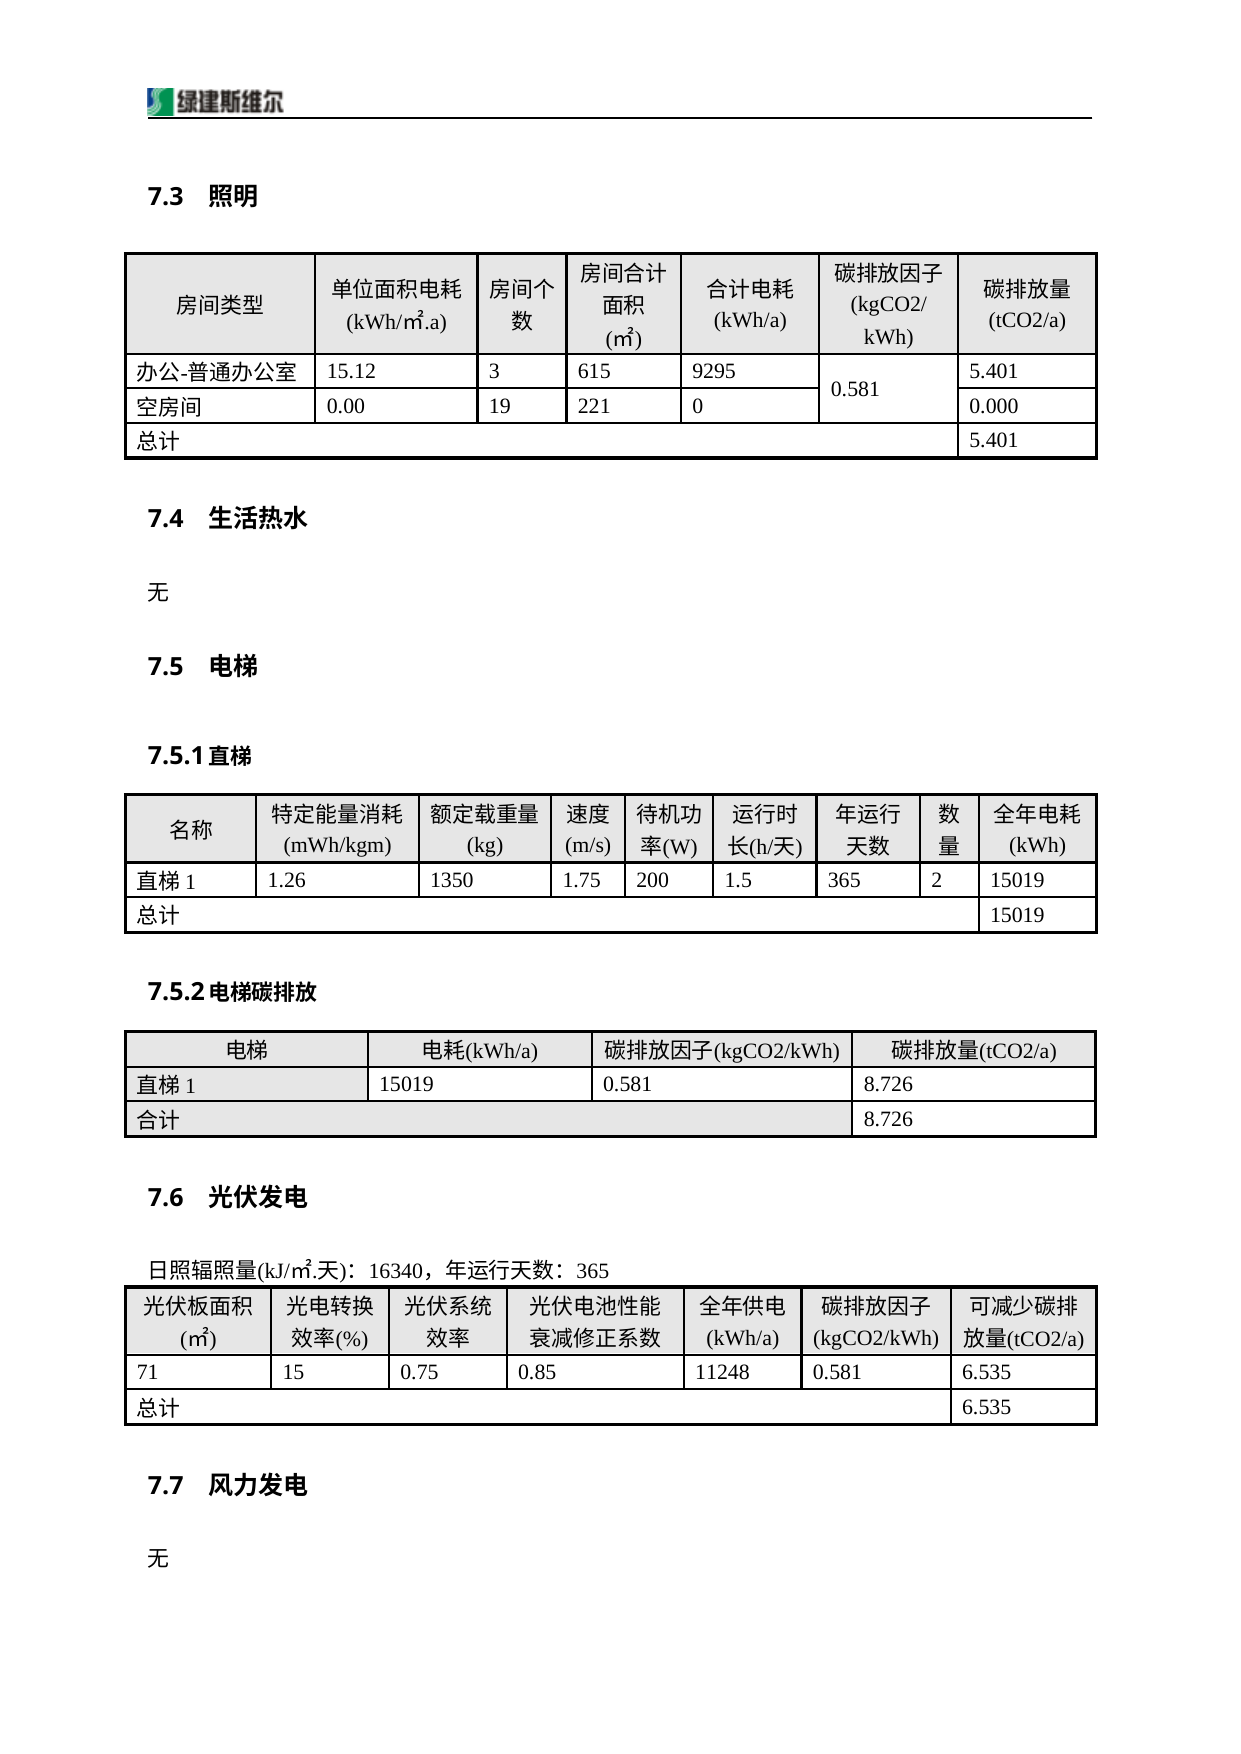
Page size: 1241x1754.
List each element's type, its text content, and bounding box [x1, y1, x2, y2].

table_cell 0 [682, 389, 818, 422]
table_header 合计电耗 (kWh/a) [682, 255, 818, 353]
table_cell 直梯1 [127, 864, 255, 896]
table_header 碳排放因子(kgCO2/kWh) [593, 1033, 851, 1066]
table_cell 200 [626, 864, 712, 896]
table_cell 11248 [685, 1356, 800, 1388]
subtitle 电梯碳排放 [148, 959, 1092, 1024]
table_header 可减少碳排放量(tCO2/a) [952, 1289, 1095, 1353]
table_header 特定能量消耗(mWh/kgm) [257, 796, 418, 861]
table_cell 15.12 [316, 355, 476, 387]
table_cell 办公-普通办公室 [127, 355, 314, 387]
table_cell 19 [479, 389, 565, 422]
table_header 运行时长(h/天) [714, 796, 815, 861]
table_cell 15019 [980, 864, 1095, 896]
table_cell 0.85 [508, 1356, 683, 1388]
table_cell 0.000 [959, 389, 1095, 422]
table_cell 1350 [420, 864, 550, 896]
table_cell 9295 [682, 355, 818, 387]
table_header 单位面积电耗 (kWh/㎡.a) [316, 255, 476, 353]
subtitle 电梯 [148, 632, 1092, 697]
text 日照辐照量(kJ/㎡.天)：16340，年运行天数：365 [148, 1253, 1092, 1285]
subtitle 照明 [148, 162, 1092, 227]
table_cell 总计 [127, 424, 957, 456]
table_header 数量 [921, 796, 978, 861]
table_header 光伏系统效率 [390, 1289, 506, 1353]
table_header 年运行天数 [818, 796, 919, 861]
subtitle 生活热水 [148, 484, 1092, 549]
table_header 全年供电 (kWh/a) [685, 1289, 800, 1353]
table_cell 71 [127, 1356, 270, 1388]
table_cell 0.581 [820, 355, 957, 422]
table_cell 8.726 [853, 1102, 1094, 1135]
table_cell 2 [921, 864, 978, 896]
table_header 房间合计面积 (㎡) [568, 255, 680, 353]
text 无 [148, 1541, 1092, 1573]
table_cell 空房间 [127, 389, 314, 422]
table_cell 总计 [127, 1390, 950, 1423]
table_cell 6.535 [952, 1390, 1095, 1423]
table_header 碳排放量(tCO2/a) [853, 1033, 1094, 1066]
table_cell 总计 [127, 898, 978, 931]
table_cell 8.726 [853, 1068, 1094, 1100]
table_cell 15019 [980, 898, 1095, 931]
table_cell 365 [818, 864, 919, 896]
picture [147, 88, 287, 116]
table_cell 3 [479, 355, 565, 387]
table_cell 直梯1 [127, 1068, 367, 1100]
table_header 速度(m/s) [552, 796, 624, 861]
table_cell 1.75 [552, 864, 624, 896]
subtitle 直梯 [148, 722, 1092, 787]
table_header 光伏板面积(㎡) [127, 1289, 270, 1353]
table_cell 1.5 [714, 864, 815, 896]
table_cell 1.26 [257, 864, 418, 896]
table_header 房间类型 [127, 255, 314, 353]
table_cell 5.401 [959, 424, 1095, 456]
table_header 碳排放因子(kgCO2/kWh) [820, 255, 957, 353]
table_header 电耗(kWh/a) [369, 1033, 591, 1066]
table_cell 615 [568, 355, 680, 387]
table_cell 5.401 [959, 355, 1095, 387]
table_cell 15019 [369, 1068, 591, 1100]
table_header 光电转换 效率(%) [272, 1289, 388, 1353]
table_cell 221 [568, 389, 680, 422]
table_cell 0.00 [316, 389, 476, 422]
subtitle 光伏发电 [148, 1163, 1092, 1228]
table_header 光伏电池性能 衰减修正系数 [508, 1289, 683, 1353]
table_header 电梯 [127, 1033, 367, 1066]
table_cell 0.581 [593, 1068, 851, 1100]
text 无 [148, 574, 1092, 607]
table_header 额定载重量(kg) [420, 796, 550, 861]
table_cell 0.75 [390, 1356, 506, 1388]
subtitle 风力发电 [148, 1451, 1092, 1516]
table_header 名称 [127, 796, 255, 861]
table_header 房间个数 [479, 255, 565, 353]
table_cell 6.535 [952, 1356, 1095, 1388]
table_cell 15 [272, 1356, 388, 1388]
table_header 碳排放因子(kgCO2/kWh) [803, 1289, 950, 1353]
table_header 待机功率(W) [626, 796, 712, 861]
table_cell 合计 [127, 1102, 851, 1135]
table_header 碳排放量(tCO2/a) [959, 255, 1095, 353]
table_cell 0.581 [803, 1356, 950, 1388]
table_header 全年电耗 (kWh) [980, 796, 1095, 861]
